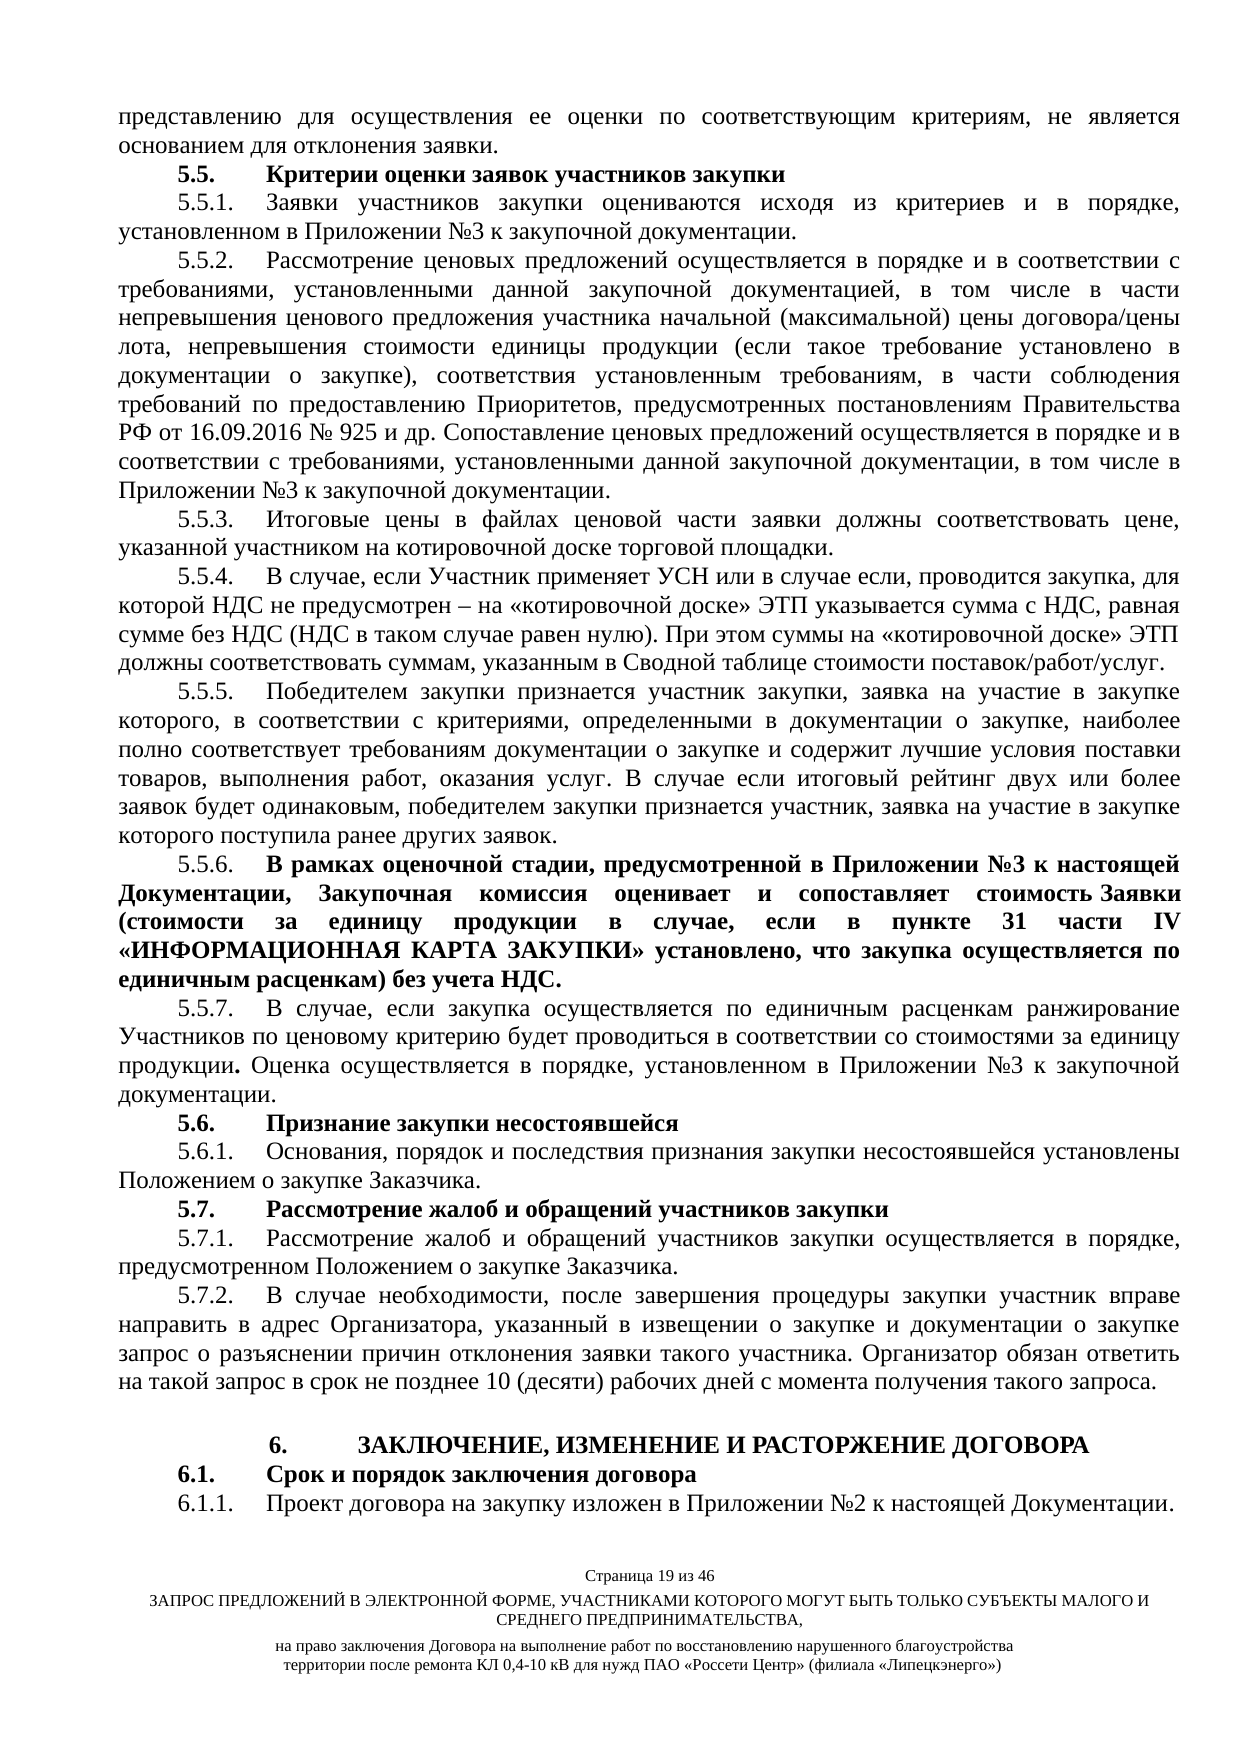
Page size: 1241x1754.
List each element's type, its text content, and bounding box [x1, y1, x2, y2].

subtitle Победителем закупки признается участник закупки, заявка на участие в закупке которого, в соответствии с критериями, определенными в документации о закупке, наиболее полно соответствует требованиям документации о закупке и содержит лучшие условия поставки товаров, выполнения работ, оказания услуг. В случае если итоговый рейтинг двух или более заявок будет одинаковым, победителем закупки признается участник, заявка на участие в закупке которого поступила ранее других заявок. [118, 676, 1181, 849]
subtitle Итоговые цены в файлах ценовой части заявки должны соответствовать цене, указанной участником на котировочной доске торговой площадки. [118, 504, 1181, 561]
subtitle Рассмотрение ценовых предложений осуществляется в порядке и в соответствии с требованиями, установленными данной закупочной документацией, в том числе в части непревышения ценового предложения участника начальной (максимальной) цены договора/цены лота, непревышения стоимости единицы продукции (если такое требование установлено в документации о закупке), соответствия установленным требованиям, в части соблюдения требований по предоставлению Приоритетов, предусмотренных постановлениям Правительства РФ от 16.09.2016 № 925 и др. Сопоставление ценовых предложений осуществляется в порядке и в соответствии с требованиями, установленными данной закупочной документации, в том числе в Приложении №3 к закупочной документации. [118, 245, 1181, 504]
subtitle ЗАКЛЮЧЕНИЕ, ИЗМЕНЕНИЕ И РАСТОРЖЕНИЕ ДОГОВОРА [118, 1430, 1181, 1459]
subtitle В рамках оценочной стадии, предусмотренной в Приложении №3 к настоящей Документации, Закупочная комиссия оценивает и сопоставляет стоимость Заявки (стоимости за единицу продукции в случае, если в пункте 31 части IV «ИНФОРМАЦИОННАЯ КАРТА ЗАКУПКИ» установлено, что закупка осуществляется по единичным расценкам) без учета НДС. [118, 849, 1181, 993]
subtitle Рассмотрение жалоб и обращений участников закупки [118, 1194, 1181, 1223]
subtitle Срок и порядок заключения договора [118, 1459, 1181, 1488]
subtitle Основания, порядок и последствия признания закупки несостоявшейся установлены Положением о закупке Заказчика. [118, 1136, 1181, 1194]
subtitle Проект договора на закупку изложен в Приложении №2 к настоящей Документации. [118, 1488, 1181, 1516]
subtitle В случае, если Участник применяет УСН или в случае если, проводится закупка, для которой НДС не предусмотрен – на «котировочной доске» ЭТП указывается сумма с НДС, равная сумме без НДС (НДС в таком случае равен нулю). При этом суммы на «котировочной доске» ЭТП должны соответствовать суммам, указанным в Сводной таблице стоимости поставок/работ/услуг. [118, 561, 1181, 676]
subtitle Критерии оценки заявок участников закупки [118, 159, 1181, 187]
subtitle Признание закупки несостоявшейся [118, 1108, 1181, 1136]
subtitle В случае необходимости, после завершения процедуры закупки участник вправе направить в адрес Организатора, указанный в извещении о закупке и документации о закупке запрос о разъяснении причин отклонения заявки такого участника. Организатор обязан ответить на такой запрос в срок не позднее 10 (десяти) рабочих дней с момента получения такого запроса. [118, 1280, 1181, 1395]
subtitle В случае, если закупка осуществляется по единичным расценкам ранжирование Участников по ценовому критерию будет проводиться в соответствии со стоимостями за единицу продукции. Оценка осуществляется в порядке, установленном в Приложении №3 к закупочной документации. [118, 993, 1181, 1108]
subtitle Заявки участников закупки оцениваются исходя из критериев и в порядке, установленном в Приложении №3 к закупочной документации. [118, 187, 1181, 245]
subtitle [118, 101, 1181, 159]
subtitle Рассмотрение жалоб и обращений участников закупки осуществляется в порядке, предусмотренном Положением о закупке Заказчика. [118, 1223, 1181, 1280]
